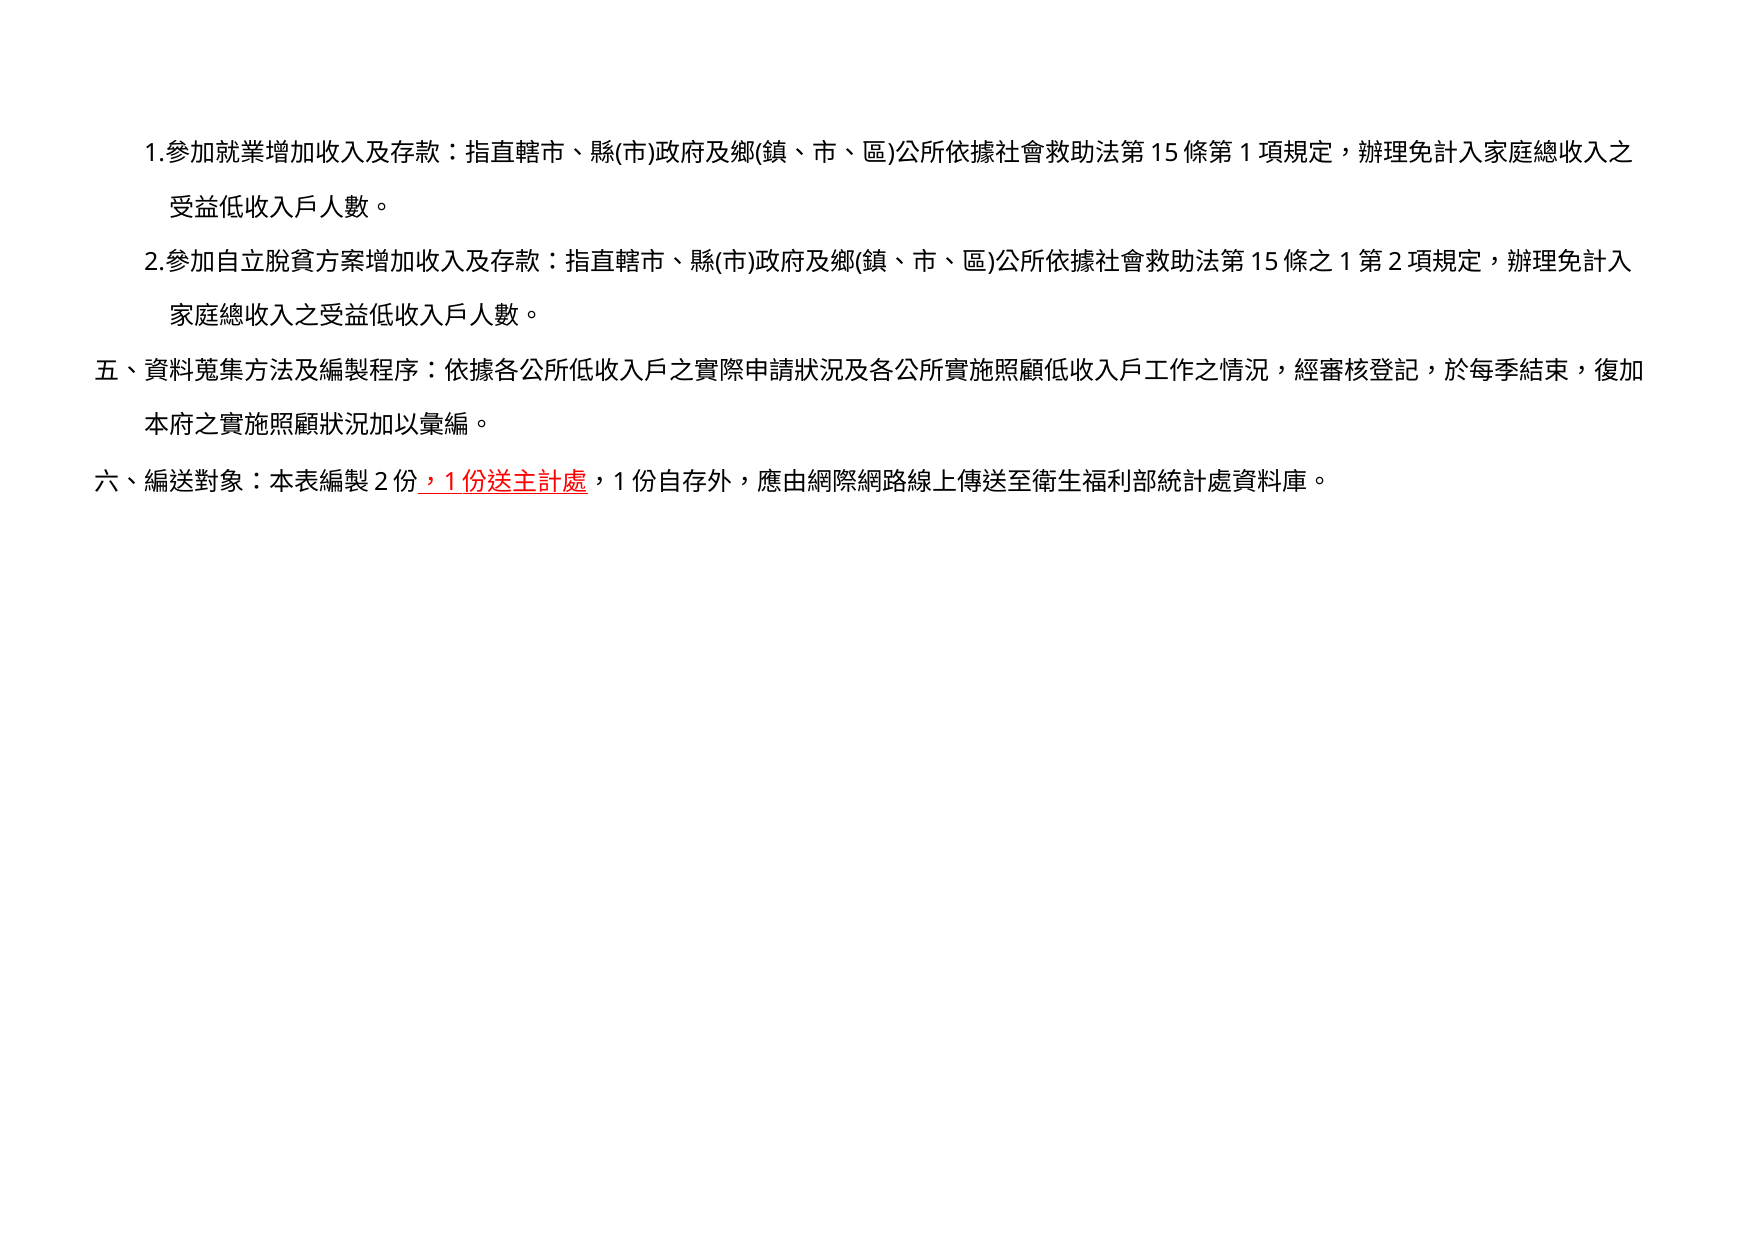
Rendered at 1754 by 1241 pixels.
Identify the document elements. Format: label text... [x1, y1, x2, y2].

text 六、編送對象：本表編製2份，1份送主計處，1份自存外，應由網際網路線上傳送至衛生福利部統計處資料庫。 [94, 459, 1651, 498]
text 五、資料蒐集方法及編製程序：依據各公所低收入戶之實際申請狀況及各公所實施照顧低收入戶工作之情況，經審核登記，於每季結束，復加本府之實施照顧狀況加以彙編。 [94, 350, 1651, 441]
text 1.參加就業增加收入及存款：指直轄市、縣(市)政府及鄉(鎮、市、區)公所依據社會救助法第15條第1項規定，辦理免計入家庭總收入之受益低收入戶人數。 [144, 133, 1651, 223]
text 2.參加自立脫貧方案增加收入及存款：指直轄市、縣(市)政府及鄉(鎮、市、區)公所依據社會救助法第15條之1第2項規定，辦理免計入家庭總收入之受益低收入戶人數。 [144, 241, 1651, 332]
